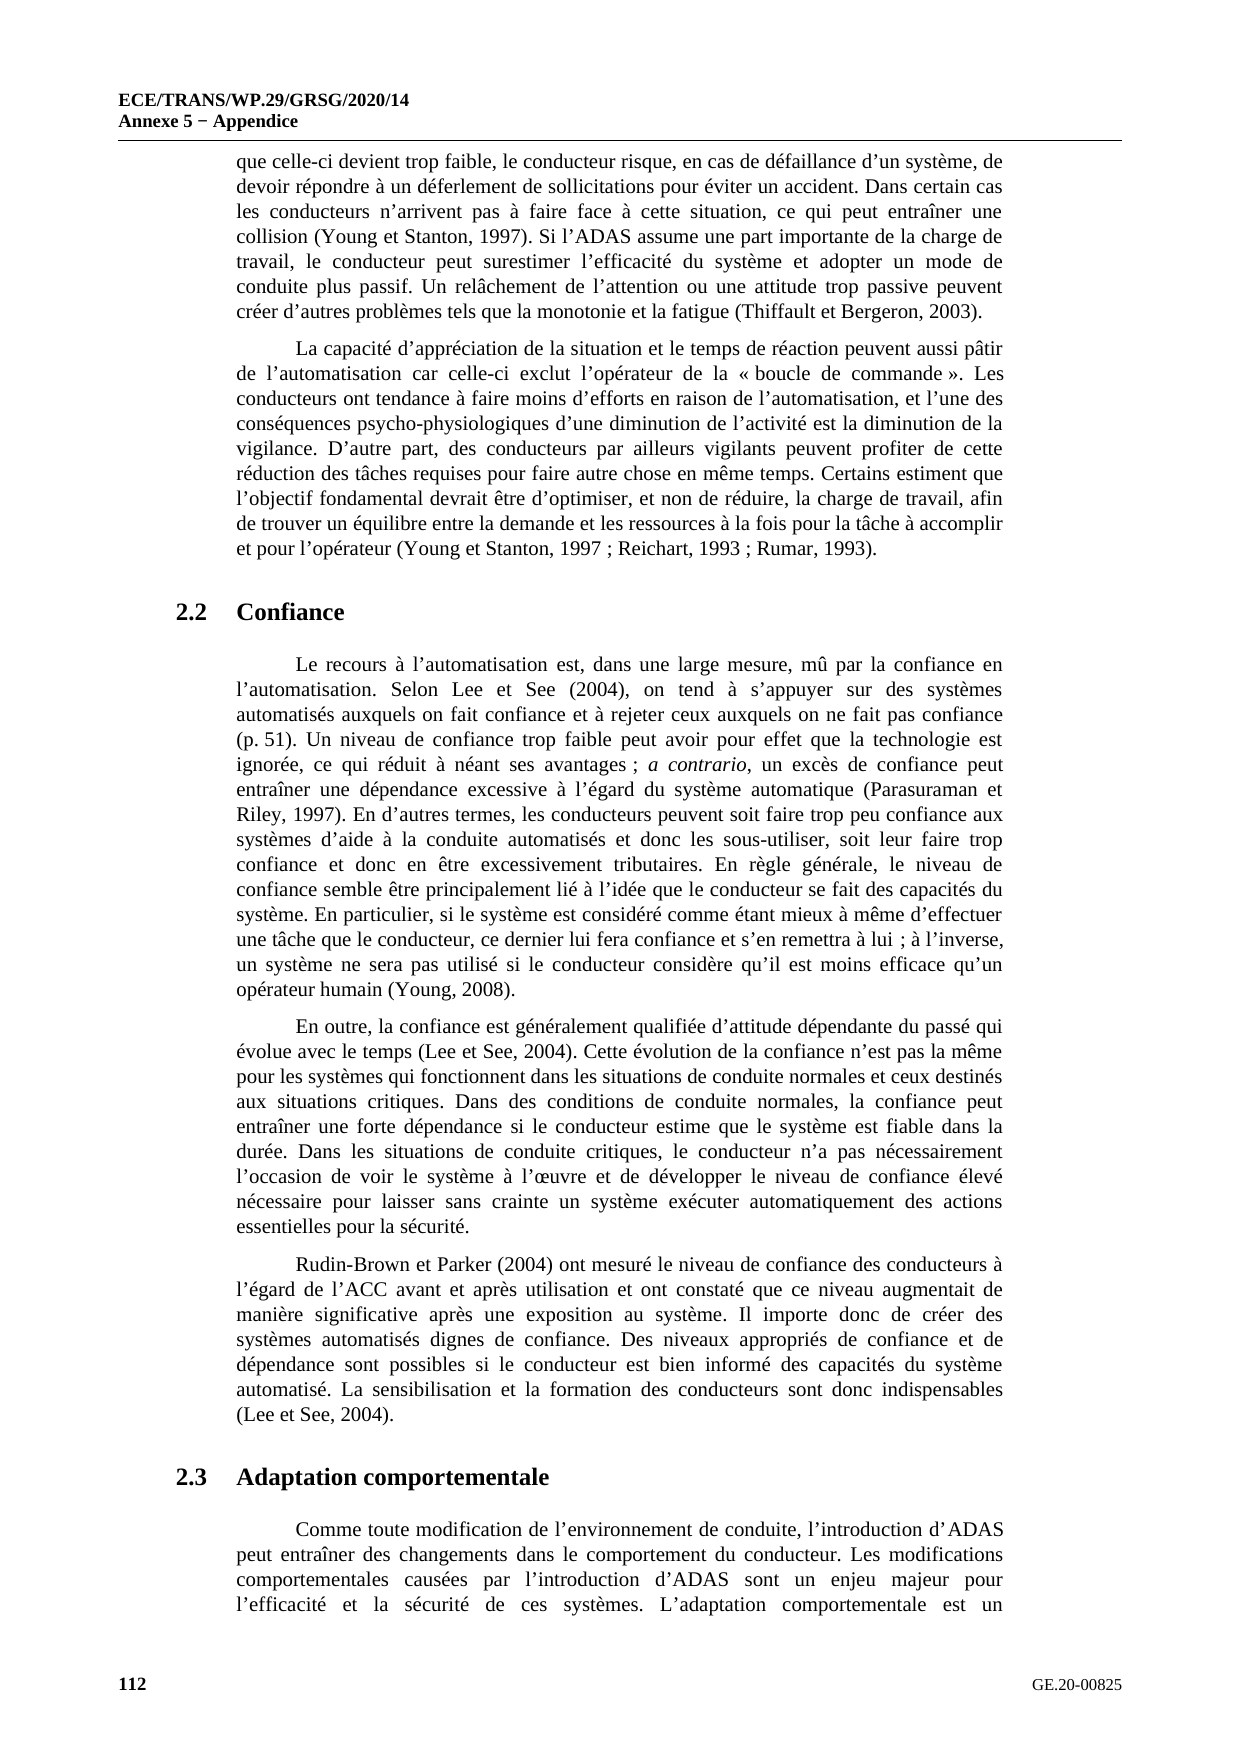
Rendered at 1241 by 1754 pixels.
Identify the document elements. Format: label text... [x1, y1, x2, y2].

text En outre, la confiance est généralement qualifiée d’attitude dépendante du passé qui évolue avec le temps (Lee et See, 2004). Cette évolution de la confiance n’est pas la même pour les systèmes qui fonctionnent dans les situations de conduite normales et ceux destinés aux situations critiques. Dans des conditions de conduite normales, la confiance peut entraîner une forte dépendance si le conducteur estime que le système est fiable dans la durée. Dans les situations de conduite critiques, le conducteur n’a pas nécessairement l’occasion de voir le système à l’œuvre et de développer le niveau de confiance élevé nécessaire pour laisser sans crainte un système exécuter automatiquement des actions essentielles pour la sécurité. [236, 1013, 1004, 1238]
text Le recours à l’automatisation est, dans une large mesure, mû par la confiance en l’automatisation. Selon Lee et See (2004), on tend à s’appuyer sur des systèmes automatisés auxquels on fait confiance et à rejeter ceux auxquels on ne fait pas confiance (p. 51). Un niveau de confiance trop faible peut avoir pour effet que la technologie est ignorée, ce qui réduit à néant ses avantages ; a contrario, un excès de confiance peut entraîner une dépendance excessive à l’égard du système automatique (Parasuraman et Riley, 1997). En d’autres termes, les conducteurs peuvent soit faire trop peu confiance aux systèmes d’aide à la conduite automatisés et donc les sous-utiliser, soit leur faire trop confiance et donc en être excessivement tributaires. En règle générale, le niveau de confiance semble être principalement lié à l’idée que le conducteur se fait des capacités du système. En particulier, si le système est considéré comme étant mieux à même d’effectuer une tâche que le conducteur, ce dernier lui fera confiance et s’en remettra à lui ; à l’inverse, un système ne sera pas utilisé si le conducteur considère qu’il est moins efficace qu’un opérateur humain (Young, 2008). [236, 651, 1004, 1001]
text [236, 148, 1004, 323]
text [236, 1516, 1004, 1616]
text 2.2 Confiance [118, 598, 1004, 626]
text 2.3 Adaptation comportementale [118, 1463, 1004, 1491]
text La capacité d’appréciation de la situation et le temps de réaction peuvent aussi pâtir de l’automatisation car celle-ci exclut l’opérateur de la « boucle de commande ». Les conducteurs ont tendance à faire moins d’efforts en raison de l’automatisation, et l’une des conséquences psycho-physiologiques d’une diminution de l’activité est la diminution de la vigilance. D’autre part, des conducteurs par ailleurs vigilants peuvent profiter de cette réduction des tâches requises pour faire autre chose en même temps. Certains estiment que l’objectif fondamental devrait être d’optimiser, et non de réduire, la charge de travail, afin de trouver un équilibre entre la demande et les ressources à la fois pour la tâche à accomplir et pour l’opérateur (Young et Stanton, 1997 ; Reichart, 1993 ; Rumar, 1993). [236, 335, 1004, 560]
text Rudin-Brown et Parker (2004) ont mesuré le niveau de confiance des conducteurs à l’égard de l’ACC avant et après utilisation et ont constaté que ce niveau augmentait de manière significative après une exposition au système. Il importe donc de créer des systèmes automatisés dignes de confiance. Des niveaux appropriés de confiance et de dépendance sont possibles si le conducteur est bien informé des capacités du système automatisé. La sensibilisation et la formation des conducteurs sont donc indispensables (Lee et See, 2004). [236, 1251, 1004, 1426]
